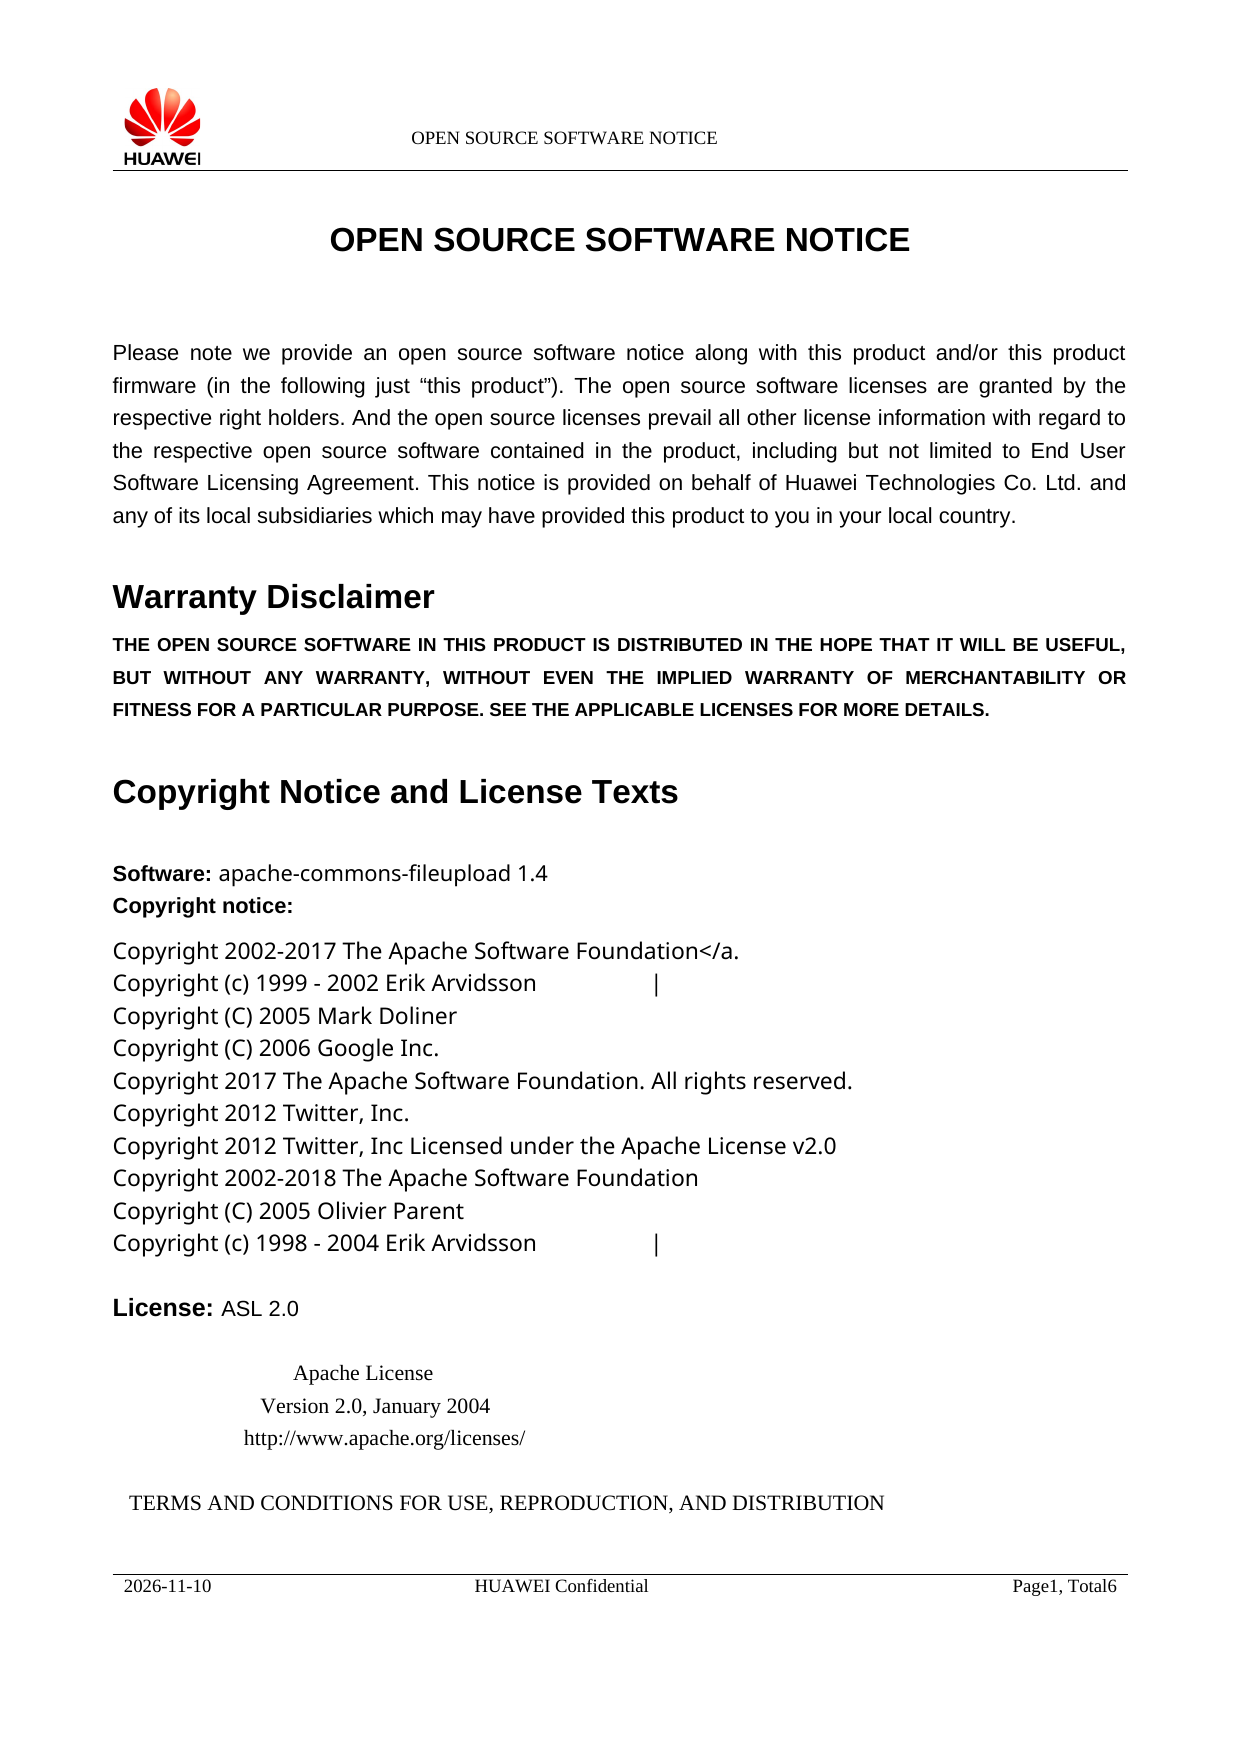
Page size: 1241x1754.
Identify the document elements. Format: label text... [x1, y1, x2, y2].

text Copyright notice: [112, 889, 1128, 921]
text The open source software in this product is distributed in the hope that it will be useful, but WITHOUT ANY WARRANTY, without even the implied warranty of MERCHANTABILITY or FITNESS FOR A PARTICULAR PURPOSE. See the applicable licenses for more details. [112, 629, 1128, 726]
text Warranty Disclaimer [112, 564, 1128, 629]
text Please note we provide an open source software notice along with this product and/or this product firmware (in the following just “this product”). The open source software licenses are granted by the respective right holders. And the open source licenses prevail all other license information with regard to the respective open source software contained in the product, including but not limited to End User Software Licensing Agreement. This notice is provided on behalf of Huawei Technologies Co. Ltd. and any of its local subsidiaries which may have provided this product to you in your local country. [112, 336, 1128, 531]
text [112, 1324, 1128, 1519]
text License: ASL 2.0 [112, 1291, 1128, 1324]
title Software: apache-commons-fileupload 1.4 [112, 856, 1128, 889]
text Copyright Notice and License Texts [112, 759, 1128, 824]
picture [124, 88, 201, 165]
text Copyright 2002-2017 The Apache Software Foundation</a. Copyright (c) 1999 - 2002 Erik Arvidsson | Copyright (C) 2005 Mark Doliner Copyright (C) 2006 Google Inc. Copyright 2017 The Apache Software Foundation. All rights reserved. Copyright 2012 Twitter, Inc. Copyright 2012 Twitter, Inc Licensed under the Apache License v2.0 Copyright 2002-2018 The Apache Software Foundation Copyright (C) 2005 Olivier Parent Copyright (c) 1998 - 2004 Erik Arvidsson | [112, 934, 1128, 1291]
text OPEN SOURCE SOFTWARE NOTICE [112, 206, 1128, 271]
